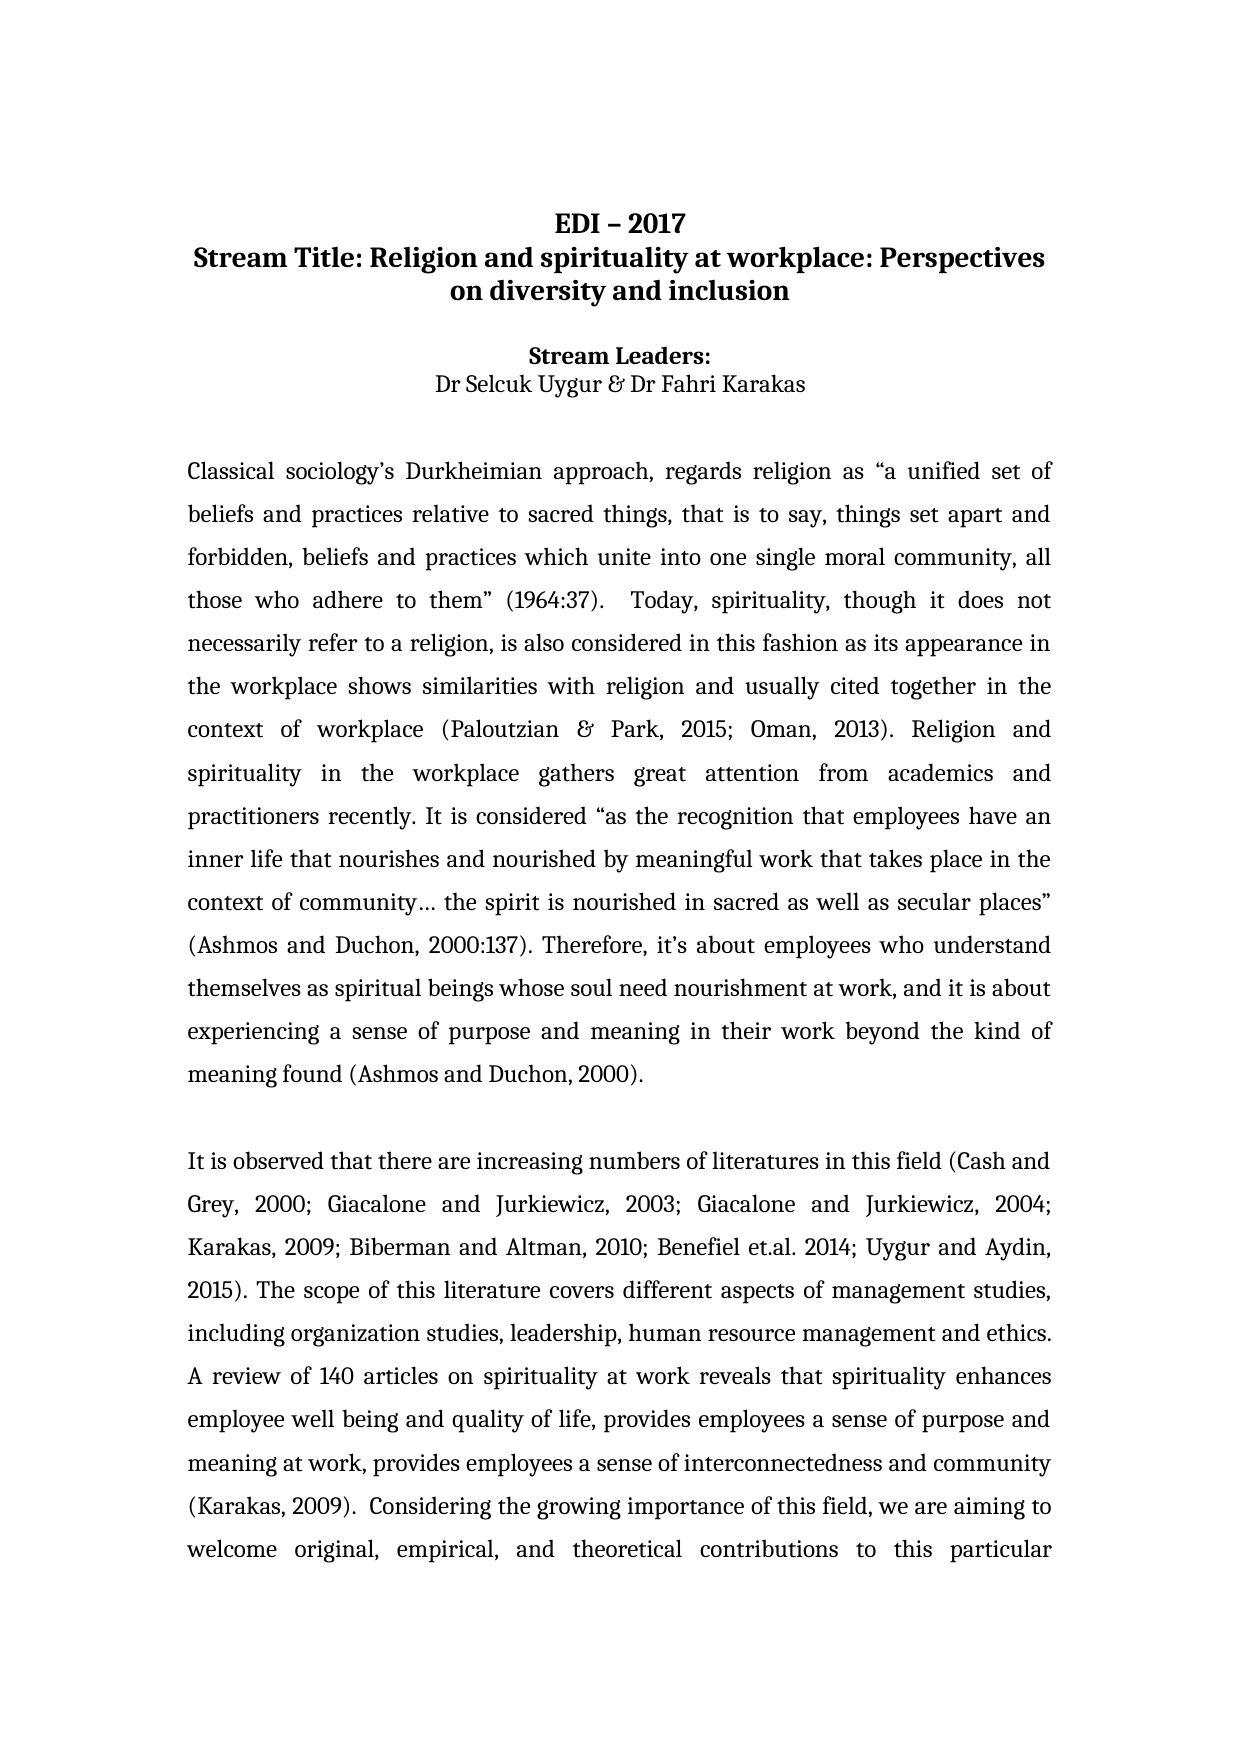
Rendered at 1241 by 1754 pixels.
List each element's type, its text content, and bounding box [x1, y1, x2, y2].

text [187, 1147, 1053, 1563]
text Stream Leaders: [187, 342, 1053, 370]
text Dr Selcuk Uygur & Dr Fahri Karakas [187, 370, 1053, 399]
text EDI – 2017 [187, 207, 1053, 241]
text Classical sociology’s Durkheimian approach, regards religion as “a unified set of beliefs and practices relative to sacred things, that is to say, things set apart and forbidden, beliefs and practices which unite into one single moral community, all those who adhere to them” (1964:37). Today, spirituality, though it does not necessarily refer to a religion, is also considered in this fashion as its appearance in the workplace shows similarities with religion and usually cited together in the context of workplace (Paloutzian & Park, 2015; Oman, 2013). Religion and spirituality in the workplace gathers great attention from academics and practitioners recently. It is considered “as the recognition that employees have an inner life that nourishes and nourished by meaningful work that takes place in the context of community… the spirit is nourished in sacred as well as secular places” (Ashmos and Duchon, 2000:137). Therefore, it’s about employees who understand themselves as spiritual beings whose soul need nourishment at work, and it is about experiencing a sense of purpose and meaning in their work beyond the kind of meaning found (Ashmos and Duchon, 2000). [187, 457, 1053, 1089]
text Stream Title: Religion and spirituality at workplace: Perspectives on diversity and inclusion [187, 241, 1053, 308]
